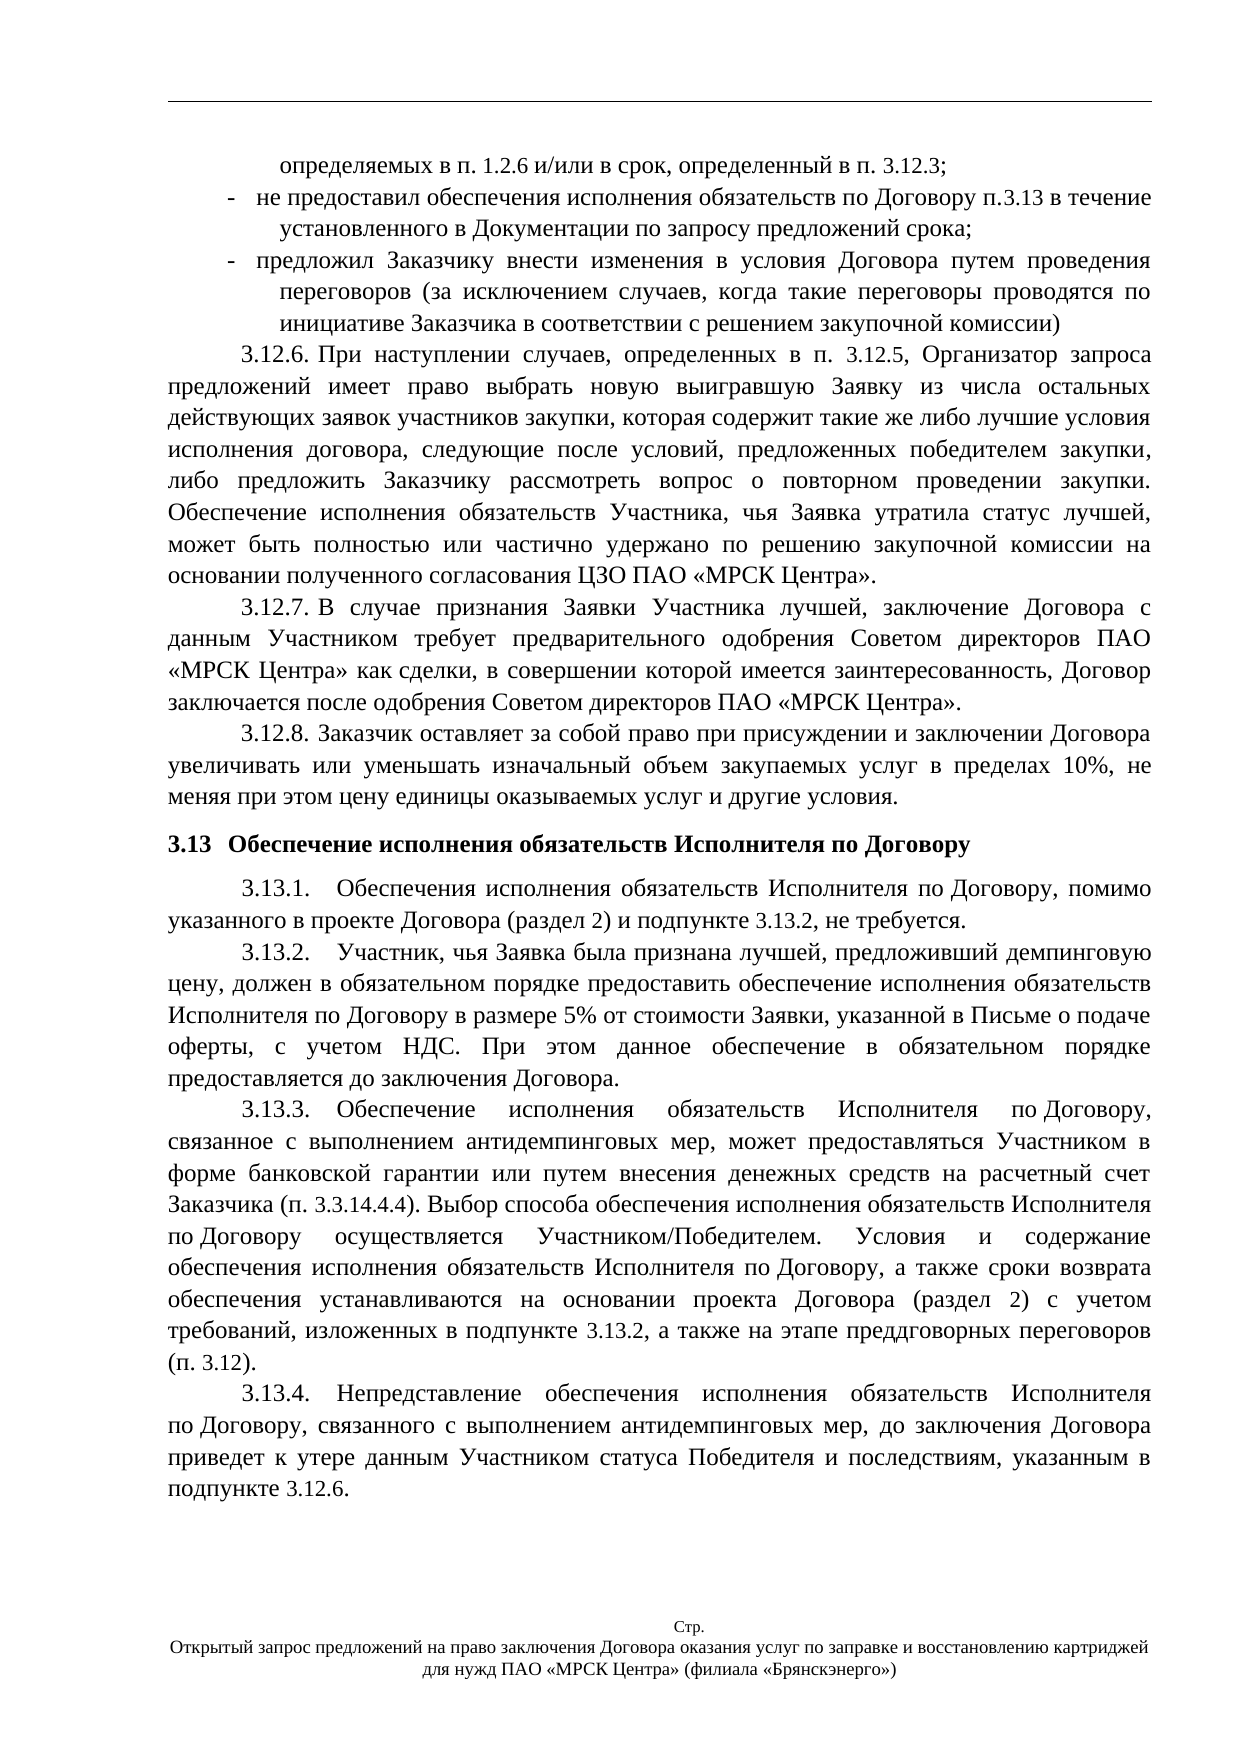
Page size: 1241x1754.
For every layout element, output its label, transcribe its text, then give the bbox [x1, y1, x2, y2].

list Обеспечение исполнения обязательств Исполнителя по Договору, связанное с выполнением антидемпинговых мер, может предоставляться Участником в форме банковской гарантии или путем внесения денежных средств на расчетный счет Заказчика (п. 3.3.14.4.4). Выбор способа обеспечения исполнения обязательств Исполнителя по Договору осуществляется Участником/Победителем. Условия и содержание обеспечения исполнения обязательств Исполнителя по Договору, а также сроки возврата обеспечения устанавливаются на основании проекта Договора (раздел 2) с учетом требований, изложенных в подпункте 3.13.2, а также на этапе преддговорных переговоров (п. 3.12). [168, 1094, 1152, 1376]
list предложил Заказчику внести изменения в условия Договора путем проведения переговоров (за исключением случаев, когда такие переговоры проводятся по инициативе Заказчика в соответствии с решением закупочной комиссии) [227, 245, 1152, 337]
list При наступлении случаев, определенных в п. 3.12.5, Организатор запроса предложений имеет право выбрать новую выигравшую Заявку из числа остальных действующих заявок участников закупки, которая содержит такие же либо лучшие условия исполнения договора, следующие после условий, предложенных победителем закупки, либо предложить Заказчику рассмотреть вопрос о повторном проведении закупки. Обеспечение исполнения обязательств Участника, чья Заявка утратила статус лучшей, может быть полностью или частично удержано по решению закупочной комиссии на основании полученного согласования ЦЗО ПАО «МРСК Центра». [168, 339, 1152, 589]
list В случае признания Заявки Участника лучшей, заключение Договора с данным Участником требует предварительного одобрения Советом директоров ПАО «МРСК Центра» как сделки, в совершении которой имеется заинтересованность, Договор заключается после одобрения Советом директоров ПАО «МРСК Центра». [168, 592, 1152, 715]
list Участник, чья Заявка была признана лучшей, предложивший демпинговую цену, должен в обязательном порядке предоставить обеспечение исполнения обязательств Исполнителя по Договору в размере 5% от стоимости Заявки, указанной в Письме о подаче оферты, с учетом НДС. При этом данное обеспечение в обязательном порядке предоставляется до заключения Договора. [168, 937, 1152, 1092]
list Непредставление обеспечения исполнения обязательств Исполнителя по Договору, связанного с выполнением антидемпинговых мер, до заключения Договора приведет к утере данным Участником статуса Победителя и последствиям, указанным в подпункте 3.12.6. [168, 1378, 1152, 1502]
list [227, 150, 1152, 179]
subtitle Обеспечение исполнения обязательств Исполнителя по Договору [168, 829, 1152, 858]
list не предоставил обеспечения исполнения обязательств по Договору п.3.13 в течение установленного в Документации по запросу предложений срока; [227, 182, 1152, 242]
list Обеспечения исполнения обязательств Исполнителя по Договору, помимо указанного в проекте Договора (раздел 2) и подпункте 3.13.2, не требуется. [168, 873, 1152, 934]
list Заказчик оставляет за собой право при присуждении и заключении Договора увеличивать или уменьшать изначальный объем закупаемых услуг в пределах 10%, не меняя при этом цену единицы оказываемых услуг и другие условия. [168, 718, 1152, 810]
